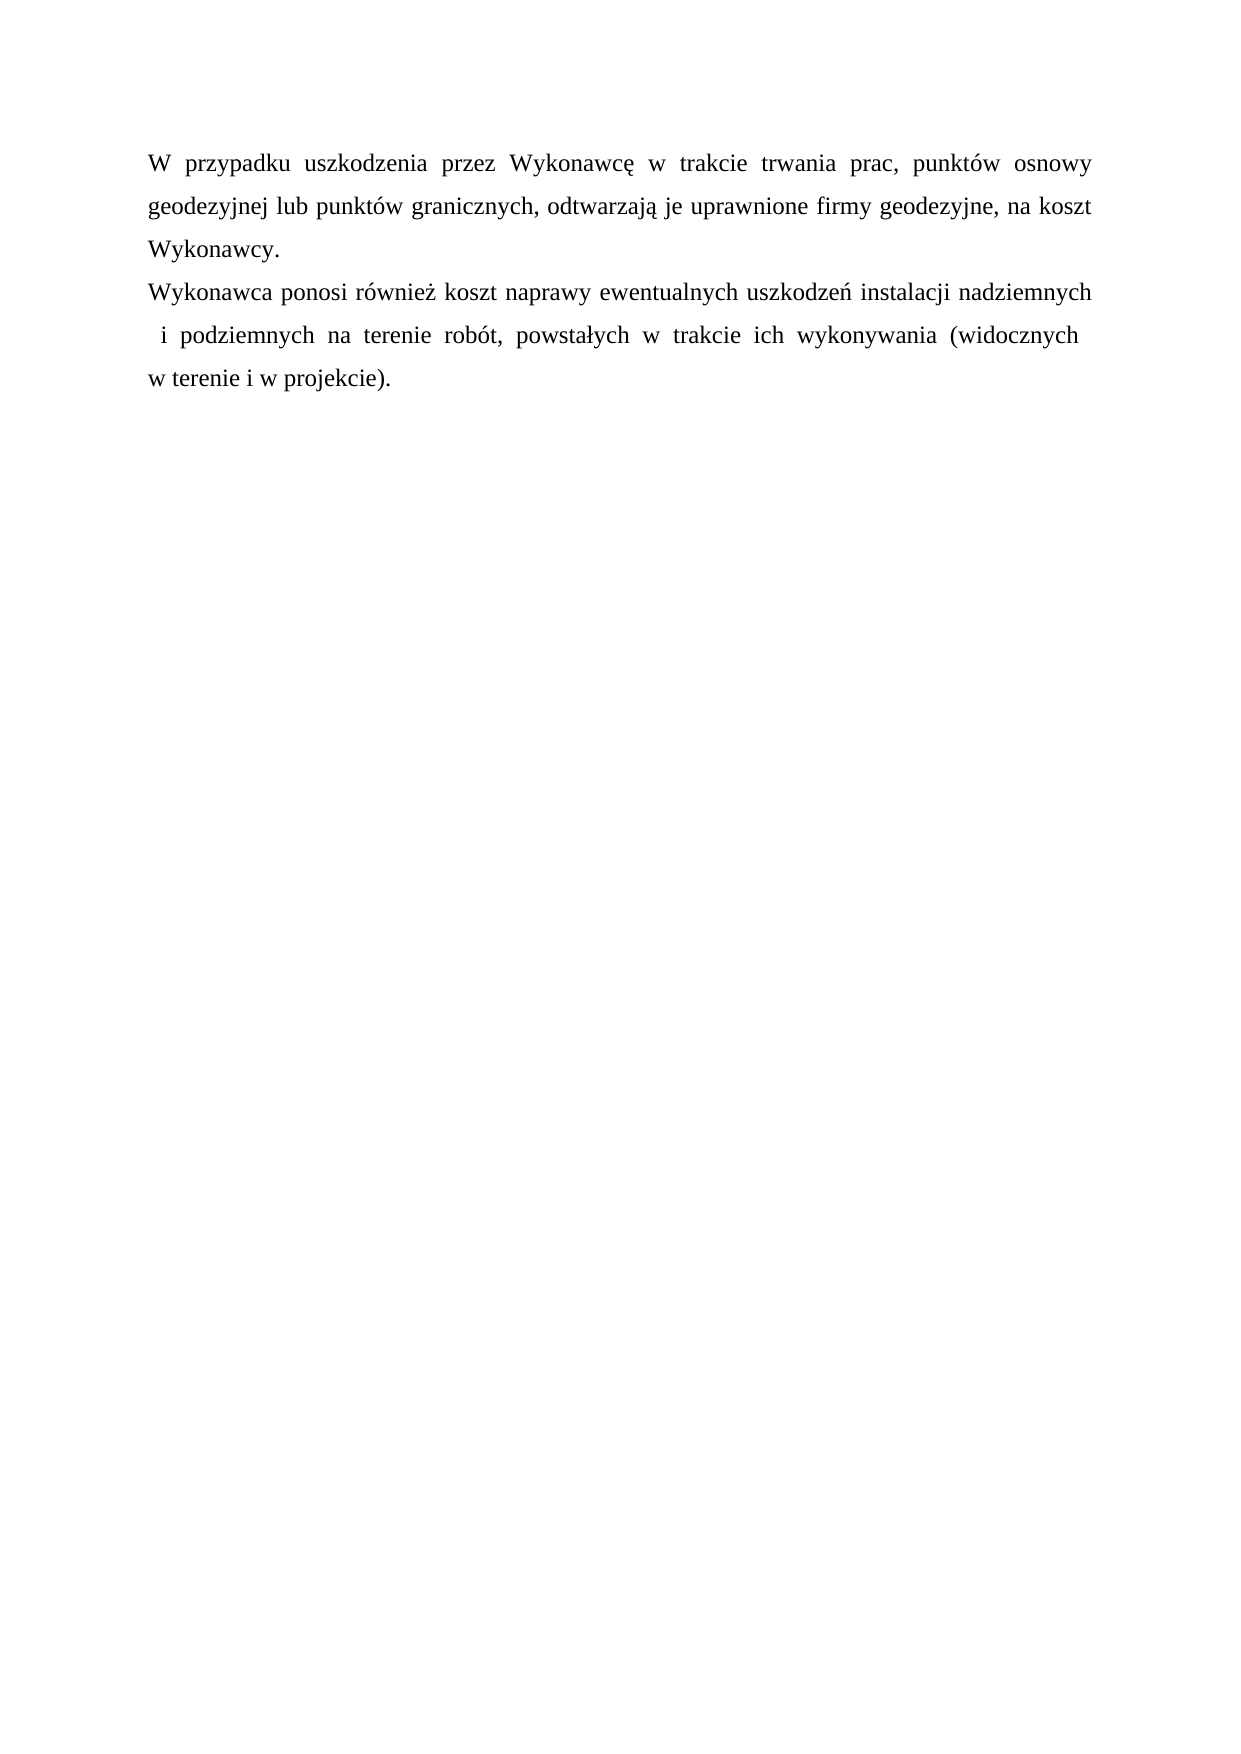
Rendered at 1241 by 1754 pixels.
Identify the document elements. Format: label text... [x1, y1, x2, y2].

text Wykonawca ponosi również koszt naprawy ewentualnych uszkodzeń instalacji nadziemnych i podziemnych na terenie robót, powstałych w trakcie ich wykonywania (widocznych w terenie i w projekcie). [148, 277, 1093, 392]
text W przypadku uszkodzenia przez Wykonawcę w trakcie trwania prac, punktów osnowy geodezyjnej lub punktów granicznych, odtwarzają je uprawnione firmy geodezyjne, na koszt Wykonawcy. [148, 148, 1093, 263]
